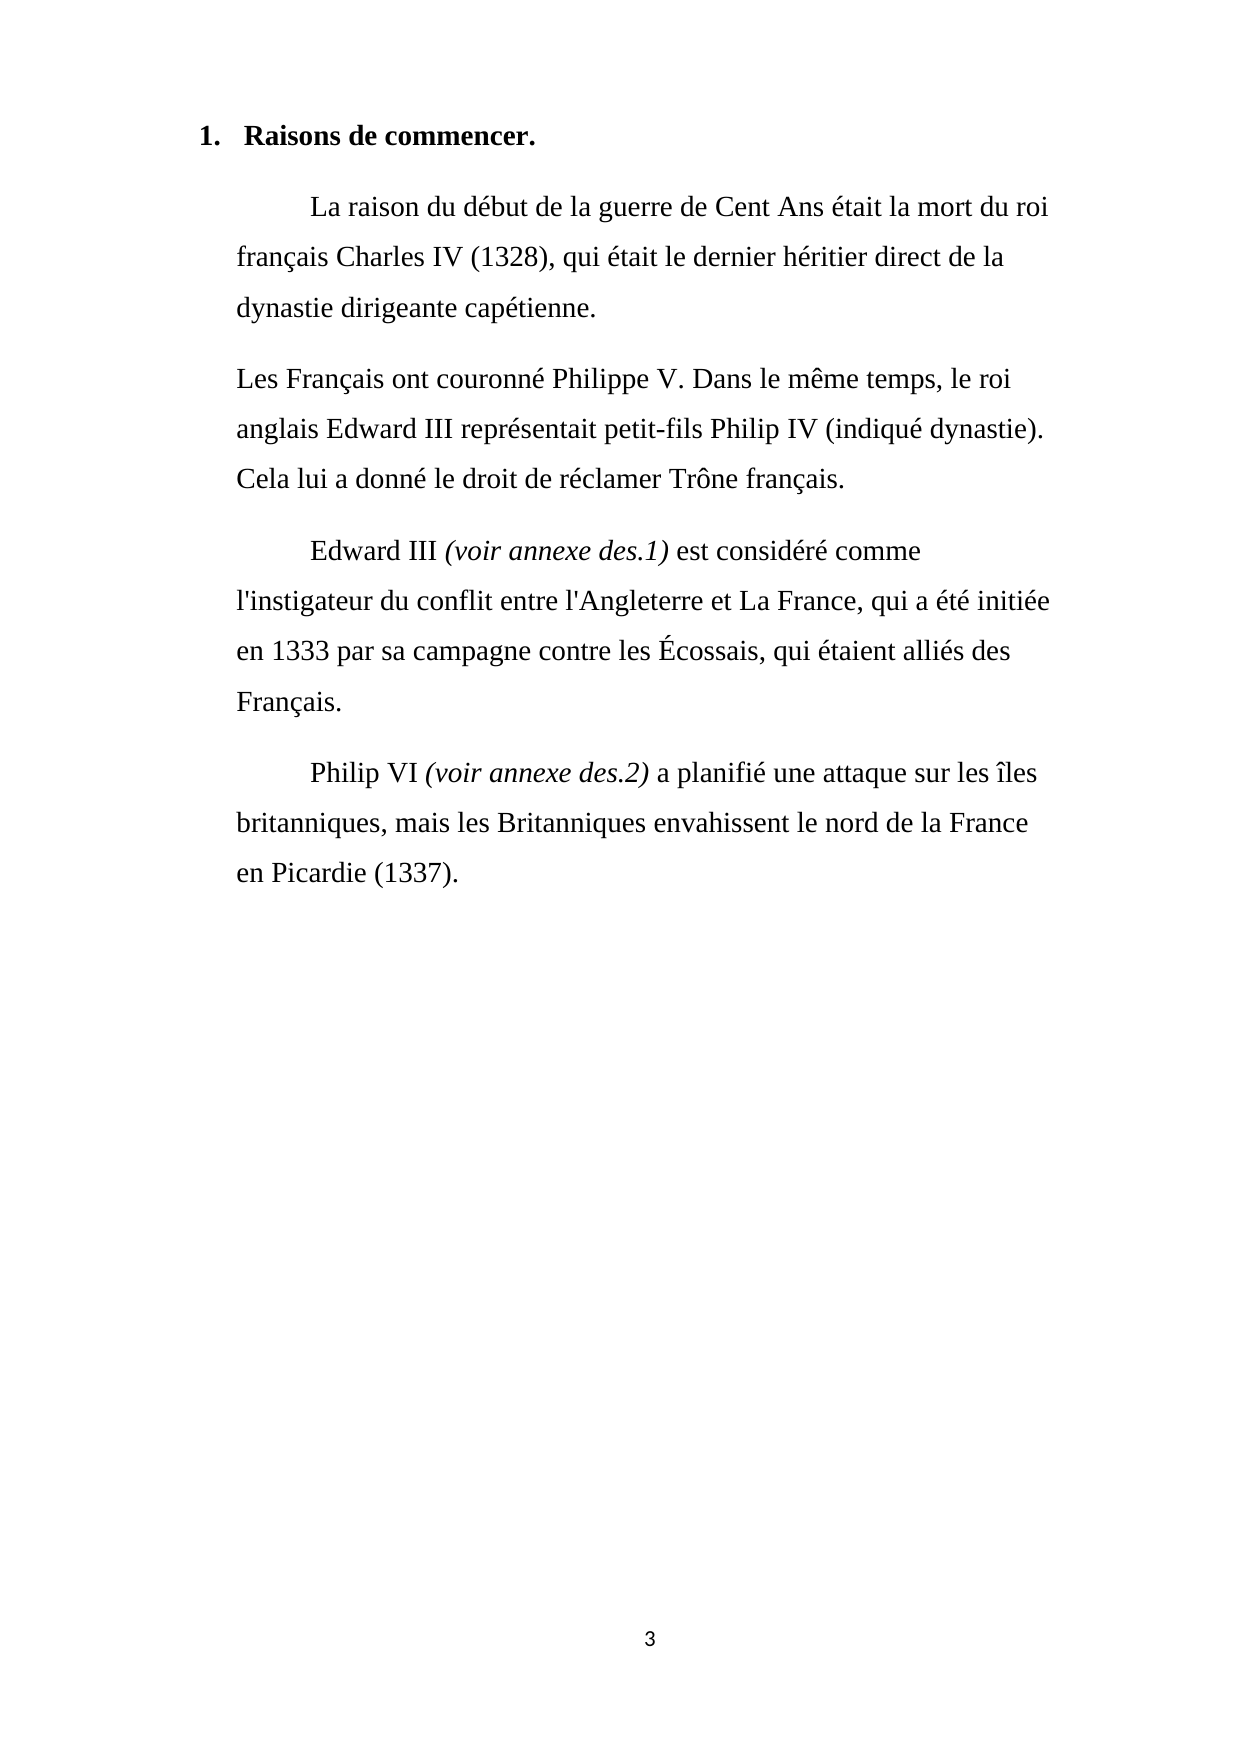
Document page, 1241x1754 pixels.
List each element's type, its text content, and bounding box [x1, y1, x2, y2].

text La raison du début de la guerre de Cent Ans était la mort du roi français Charles ΙV (1328), qui était le dernier héritier direct de la dynastie dirigeante capétienne. [236, 189, 1063, 323]
text Les Français ont couronné Philippe V. Dans le même temps, le roi anglais Edward ΙΙΙ représentait petit-fils Philip ΙV (indiqué dynastie). Cela lui a donné le droit de réclamer Trône français. [236, 361, 1063, 495]
text Edward ΙΙΙ (voir annexe des.1) est considéré comme l'instigateur du conflit entre l'Angleterre et La France, qui a été initiée en 1333 par sa campagne contre les Écossais, qui étaient alliés des Français. [236, 533, 1063, 717]
text Philip VΙ (voir annexe des.2) a planifié une attaque sur les îles britanniques, mais les Britanniques envahissent le nord de la France en Picardie (1337). [236, 755, 1063, 889]
list Raisons de commencer. [199, 118, 1063, 152]
